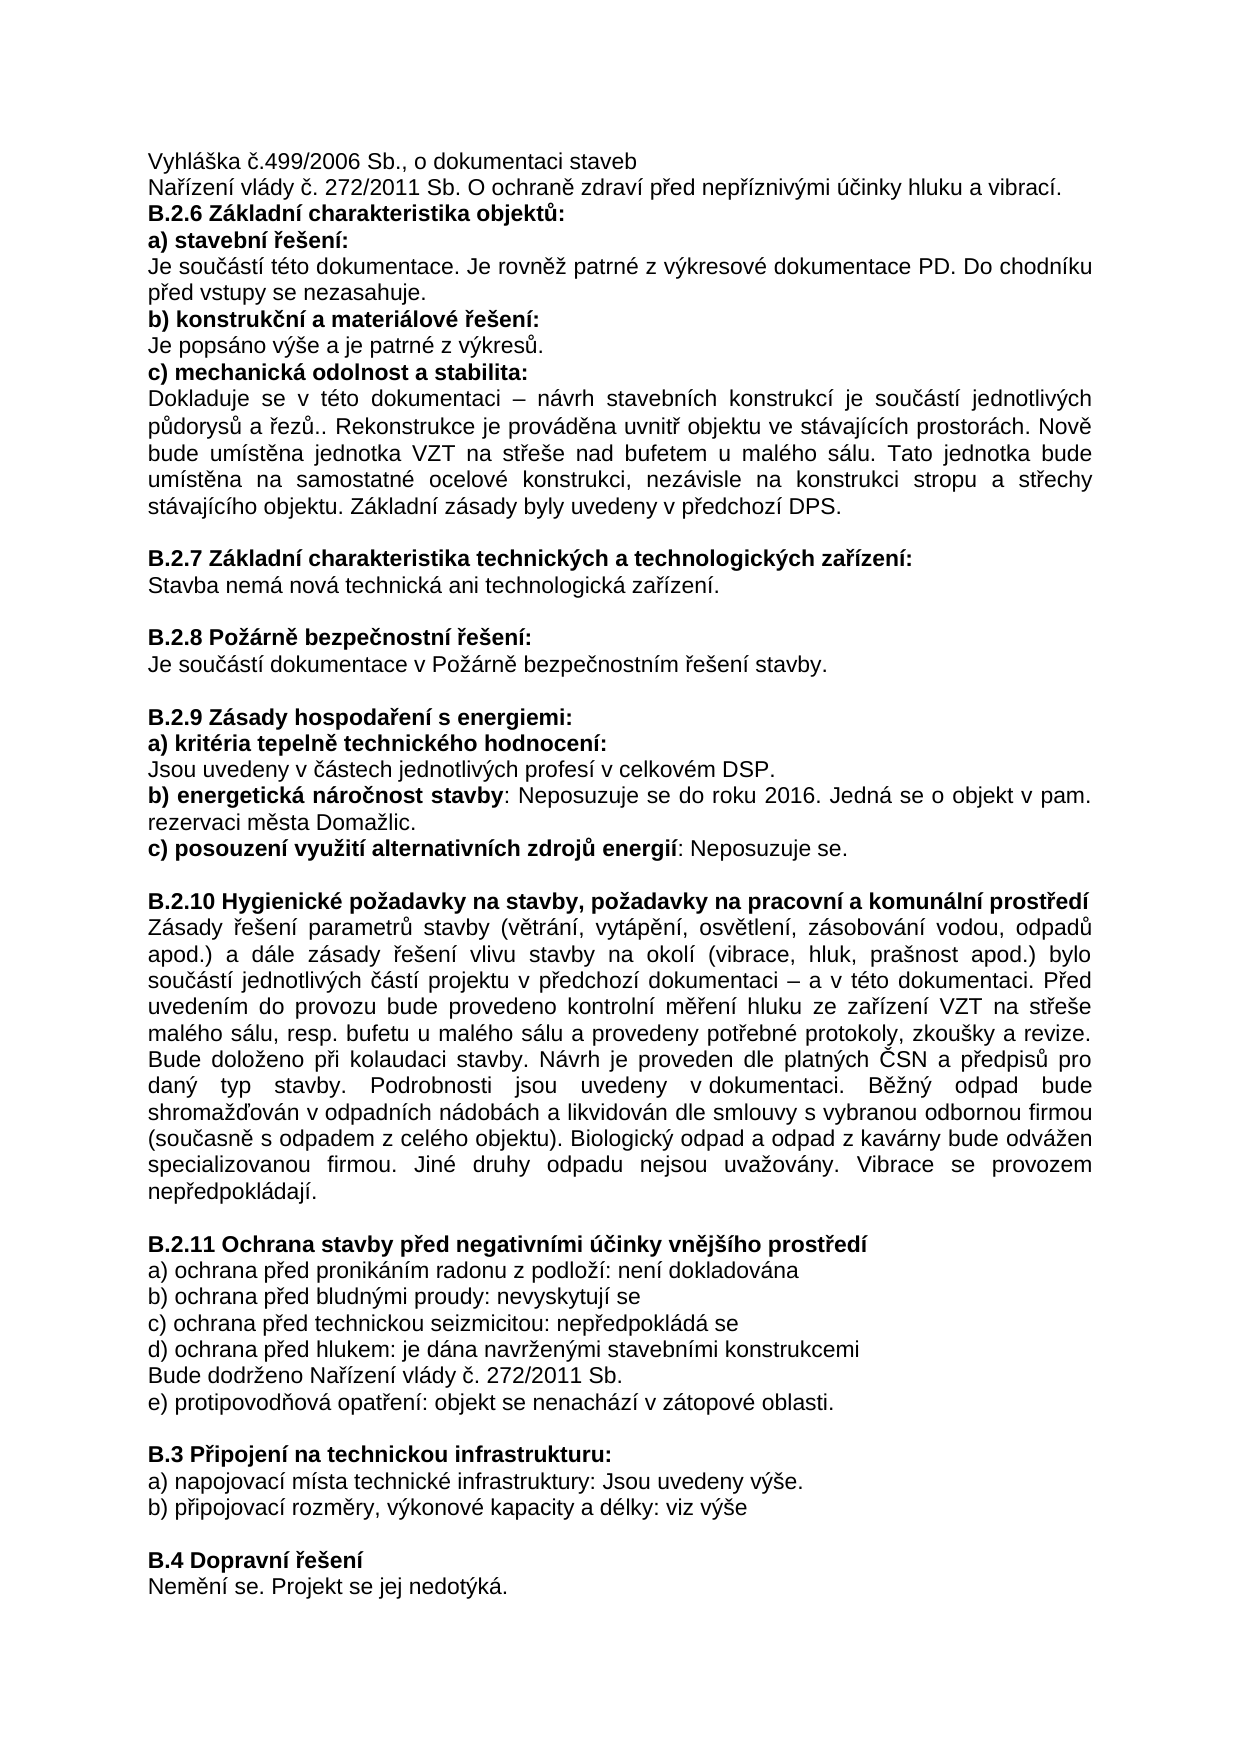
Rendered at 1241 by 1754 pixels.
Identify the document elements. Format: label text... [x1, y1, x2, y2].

text a) ochrana před pronikáním radonu z podloží: není dokladována [148, 1257, 1093, 1283]
text B.4 Dopravní řešení [148, 1547, 1093, 1573]
text Zásady řešení parametrů stavby (větrání, vytápění, osvětlení, zásobování vodou, odpadů apod.) a dále zásady řešení vlivu stavby na okolí (vibrace, hluk, prašnost apod.) bylo součástí jednotlivých částí projektu v předchozí dokumentaci – a v této dokumentaci. Před uvedením do provozu bude provedeno kontrolní měření hluku ze zařízení VZT na střeše malého sálu, resp. bufetu u malého sálu a provedeny potřebné protokoly, zkoušky a revize. Bude doloženo při kolaudaci stavby. Návrh je proveden dle platných ČSN a předpisů pro daný typ stavby. Podrobnosti jsou uvedeny v dokumentaci. Běžný odpad bude shromažďován v odpadních nádobách a likvidován dle smlouvy s vybranou odbornou firmou (současně s odpadem z celého objektu). Biologický odpad a odpad z kavárny bude odvážen specializovanou firmou. Jiné druhy odpadu nejsou uvažovány. Vibrace se provozem nepředpokládají. [148, 914, 1093, 1204]
text Je součástí dokumentace v Požárně bezpečnostním řešení stavby. [148, 651, 1093, 677]
text Dokladuje se v této dokumentaci – návrh stavebních konstrukcí je součástí jednotlivých půdorysů a řezů.. Rekonstrukce je prováděna uvnitř objektu ve stávajících prostorách. Nově bude umístěna jednotka VZT na střeše nad bufetem u malého sálu. Tato jednotka bude umístěna na samostatné ocelové konstrukci, nezávisle na konstrukci stropu a střechy stávajícího objektu. Základní zásady byly uvedeny v předchozí DPS. [148, 385, 1093, 519]
text d) ochrana před hlukem: je dána navrženými stavebními konstrukcemi [148, 1336, 1093, 1362]
text B.2.10 Hygienické požadavky na stavby, požadavky na pracovní a komunální prostředí [148, 888, 1093, 914]
text b) energetická náročnost stavby: Neposuzuje se do roku 2016. Jedná se o objekt v pam. rezervaci města Domažlic. [148, 782, 1093, 835]
text Vyhláška č.499/2006 Sb., o dokumentaci staveb [148, 148, 1093, 174]
text Stavba nemá nová technická ani technologická zařízení. [148, 572, 1093, 598]
text a) kritéria tepelně technického hodnocení: [148, 730, 1093, 756]
text B.2.7 Základní charakteristika technických a technologických zařízení: [148, 545, 1093, 572]
text b) konstrukční a materiálové řešení: [148, 306, 1093, 332]
text a) napojovací místa technické infrastruktury: Jsou uvedeny výše. [148, 1468, 1093, 1494]
text b) připojovací rozměry, výkonové kapacity a délky: viz výše [148, 1494, 1093, 1520]
text Nemění se. Projekt se jej nedotýká. [148, 1573, 1093, 1599]
text c) ochrana před technickou seizmicitou: nepředpokládá se [148, 1309, 1093, 1336]
text B.3 Připojení na technickou infrastrukturu: [148, 1441, 1093, 1468]
text B.2.9 Zásady hospodaření s energiemi: [148, 703, 1093, 730]
text a) stavební řešení: [148, 227, 1093, 253]
text Jsou uvedeny v částech jednotlivých profesí v celkovém DSP. [148, 756, 1093, 782]
text e) protipovodňová opatření: objekt se nenachází v zátopové oblasti. [148, 1389, 1093, 1415]
text c) posouzení využití alternativních zdrojů energií: Neposuzuje se. [148, 835, 1093, 862]
text Nařízení vlády č. 272/2011 Sb. O ochraně zdraví před nepříznivými účinky hluku a vibrací. [148, 174, 1093, 200]
text B.2.8 Požárně bezpečnostní řešení: [148, 624, 1093, 651]
text B.2.11 Ochrana stavby před negativními účinky vnějšího prostředí [148, 1231, 1093, 1257]
text b) ochrana před bludnými proudy: nevyskytují se [148, 1283, 1093, 1309]
text B.2.6 Základní charakteristika objektů: [148, 200, 1093, 227]
text Je popsáno výše a je patrné z výkresů. [148, 332, 1093, 358]
text Je součástí této dokumentace. Je rovněž patrné z výkresové dokumentace PD. Do chodníku před vstupy se nezasahuje. [148, 253, 1093, 306]
text Bude dodrženo Nařízení vlády č. 272/2011 Sb. [148, 1362, 1093, 1389]
text c) mechanická odolnost a stabilita: [148, 358, 1093, 385]
